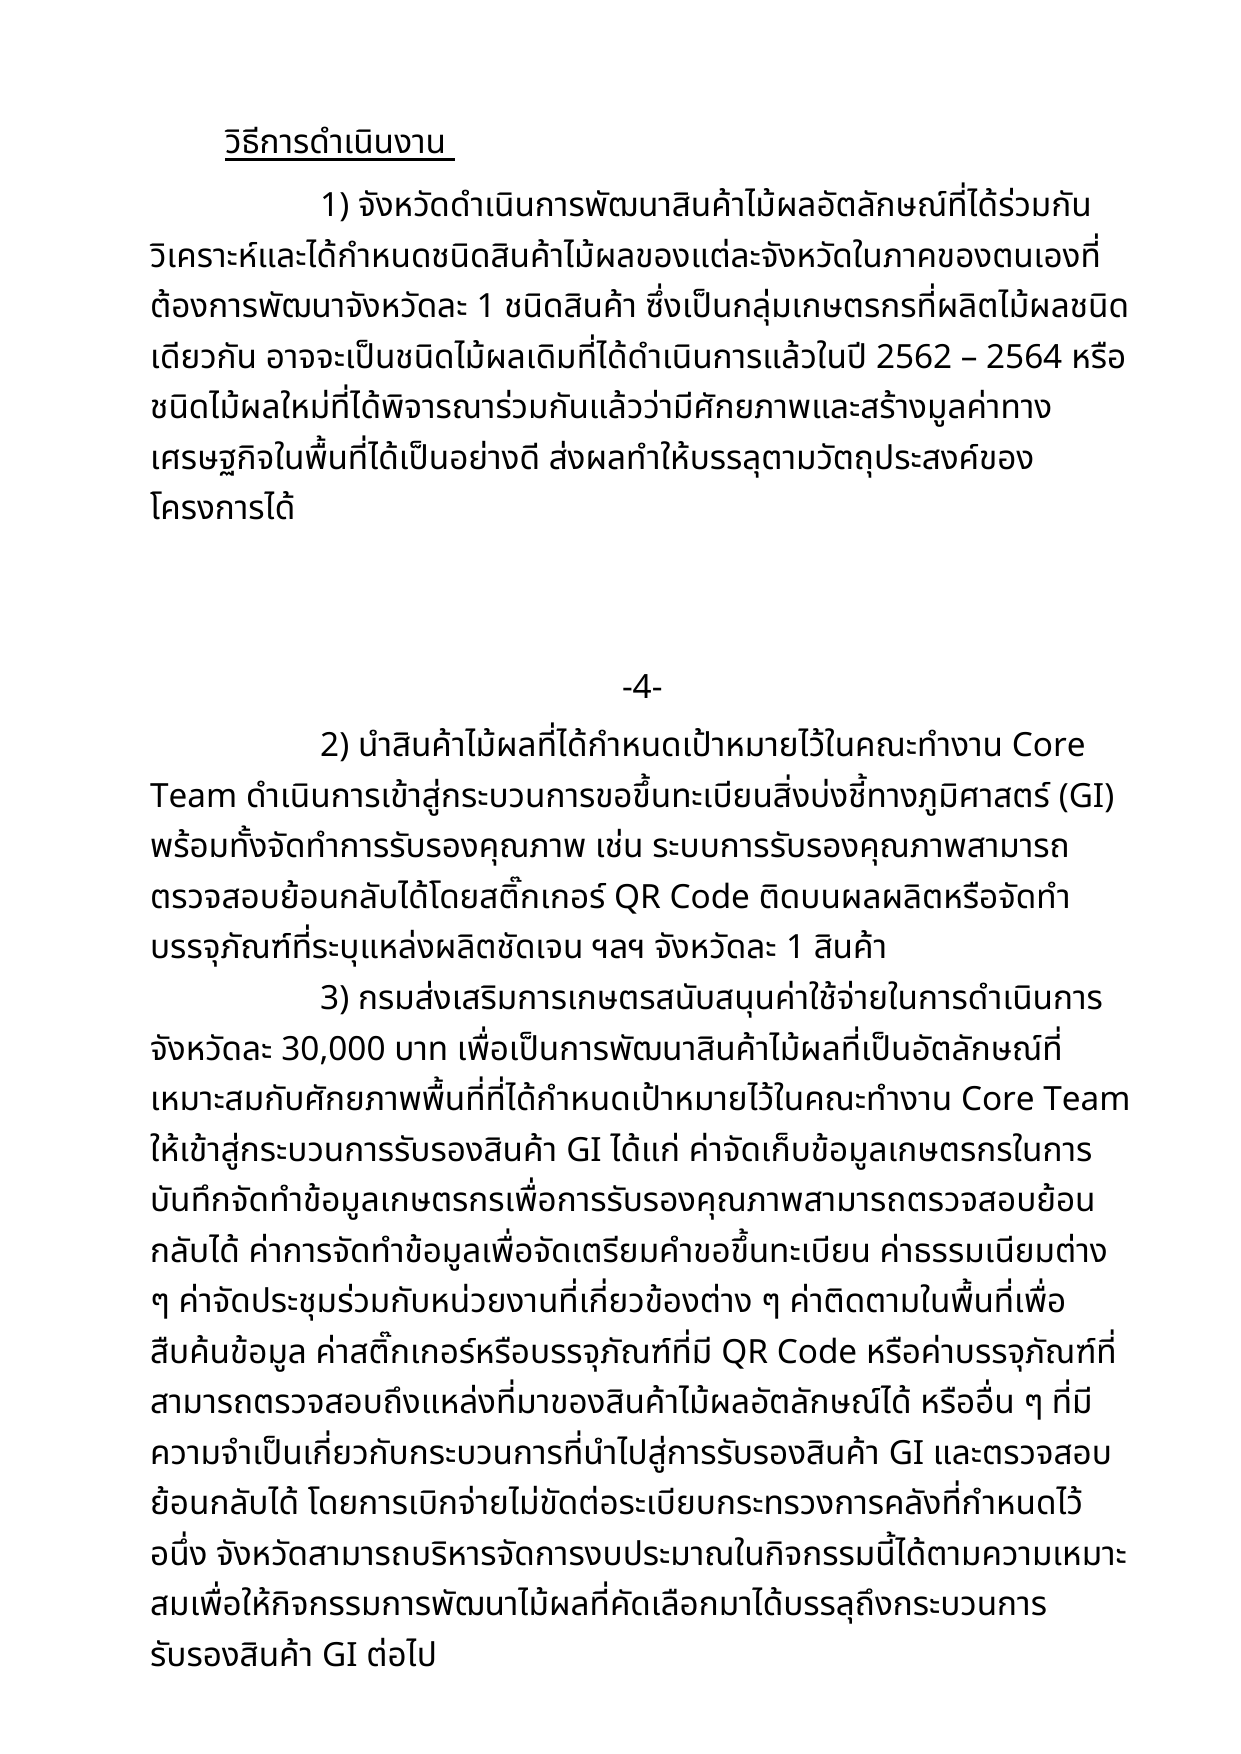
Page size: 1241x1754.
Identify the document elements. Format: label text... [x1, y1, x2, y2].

text 2) นำสินค้าไม้ผลที่ได้กำหนดเป้าหมายไว้ในคณะทำงาน Core Team ดำเนินการเข้าสู่กระบวนการขอขึ้นทะเบียนสิ่งบ่งชี้ทางภูมิศาสตร์ (GI) พร้อมทั้งจัดทำการรับรองคุณภาพ เช่น ระบบการรับรองคุณภาพสามารถตรวจสอบย้อนกลับได้โดยสติ๊กเกอร์ QR Code ติดบนผลผลิตหรือจัดทำบรรจุภัณฑ์ที่ระบุแหล่งผลิตชัดเจน ฯลฯ จังหวัดละ 1 สินค้า [150, 721, 1134, 974]
text 3) กรมส่งเสริมการเกษตรสนับสนุนค่าใช้จ่ายในการดำเนินการจังหวัดละ 30,000 บาท เพื่อเป็นการพัฒนาสินค้าไม้ผลที่เป็นอัตลักษณ์ที่เหมาะสมกับศักยภาพพื้นที่ที่ได้กำหนดเป้าหมายไว้ในคณะทำงาน Core Team ให้เข้าสู่กระบวนการรับรองสินค้า GI ได้แก่ ค่าจัดเก็บข้อมูลเกษตรกรในการบันทึกจัดทำข้อมูลเกษตรกรเพื่อการรับรองคุณภาพสามารถตรวจสอบย้อนกลับได้ ค่าการจัดทำข้อมูลเพื่อจัดเตรียมคำขอขึ้นทะเบียน ค่าธรรมเนียมต่าง ๆ ค่าจัดประชุมร่วมกับหน่วยงานที่เกี่ยวข้องต่าง ๆ ค่าติดตามในพื้นที่เพื่อสืบค้นข้อมูล ค่าสติ๊กเกอร์หรือบรรจุภัณฑ์ที่มี QR Code หรือค่าบรรจุภัณฑ์ที่สามารถตรวจสอบถึงแหล่งที่มาของสินค้าไม้ผลอัตลักษณ์ได้ หรืออื่น ๆ ที่มีความจำเป็นเกี่ยวกับกระบวนการที่นำไปสู่การรับรองสินค้า GI และตรวจสอบย้อนกลับได้ โดยการเบิกจ่ายไม่ขัดต่อระเบียบกระทรวงการคลังที่กำหนดไว้ อนึ่ง จังหวัดสามารถบริหารจัดการงบประมาณในกิจกรรมนี้ได้ตามความเหมาะสมเพื่อให้กิจกรรมการพัฒนาไม้ผลที่คัดเลือกมาได้บรรลุถึงกระบวนการรับรองสินค้า GI ต่อไป [150, 974, 1134, 1681]
text วิธีการดำเนินงาน [150, 118, 1134, 168]
text 1) จังหวัดดำเนินการพัฒนาสินค้าไม้ผลอัตลักษณ์ที่ได้ร่วมกันวิเคราะห์และได้กำหนดชนิดสินค้าไม้ผลของแต่ละจังหวัดในภาคของตนเองที่ต้องการพัฒนาจังหวัดละ 1 ชนิดสินค้า ซึ่งเป็นกลุ่มเกษตรกรที่ผลิตไม้ผลชนิดเดียวกัน อาจจะเป็นชนิดไม้ผลเดิมที่ได้ดำเนินการแล้วในปี 2562 – 2564 หรือชนิดไม้ผลใหม่ที่ได้พิจารณาร่วมกันแล้วว่ามีศักยภาพและสร้างมูลค่าทางเศรษฐกิจในพื้นที่ได้เป็นอย่างดี ส่งผลทำให้บรรลุตามวัตถุประสงค์ของโครงการได้ [150, 181, 1134, 534]
text -4- [150, 663, 1134, 708]
